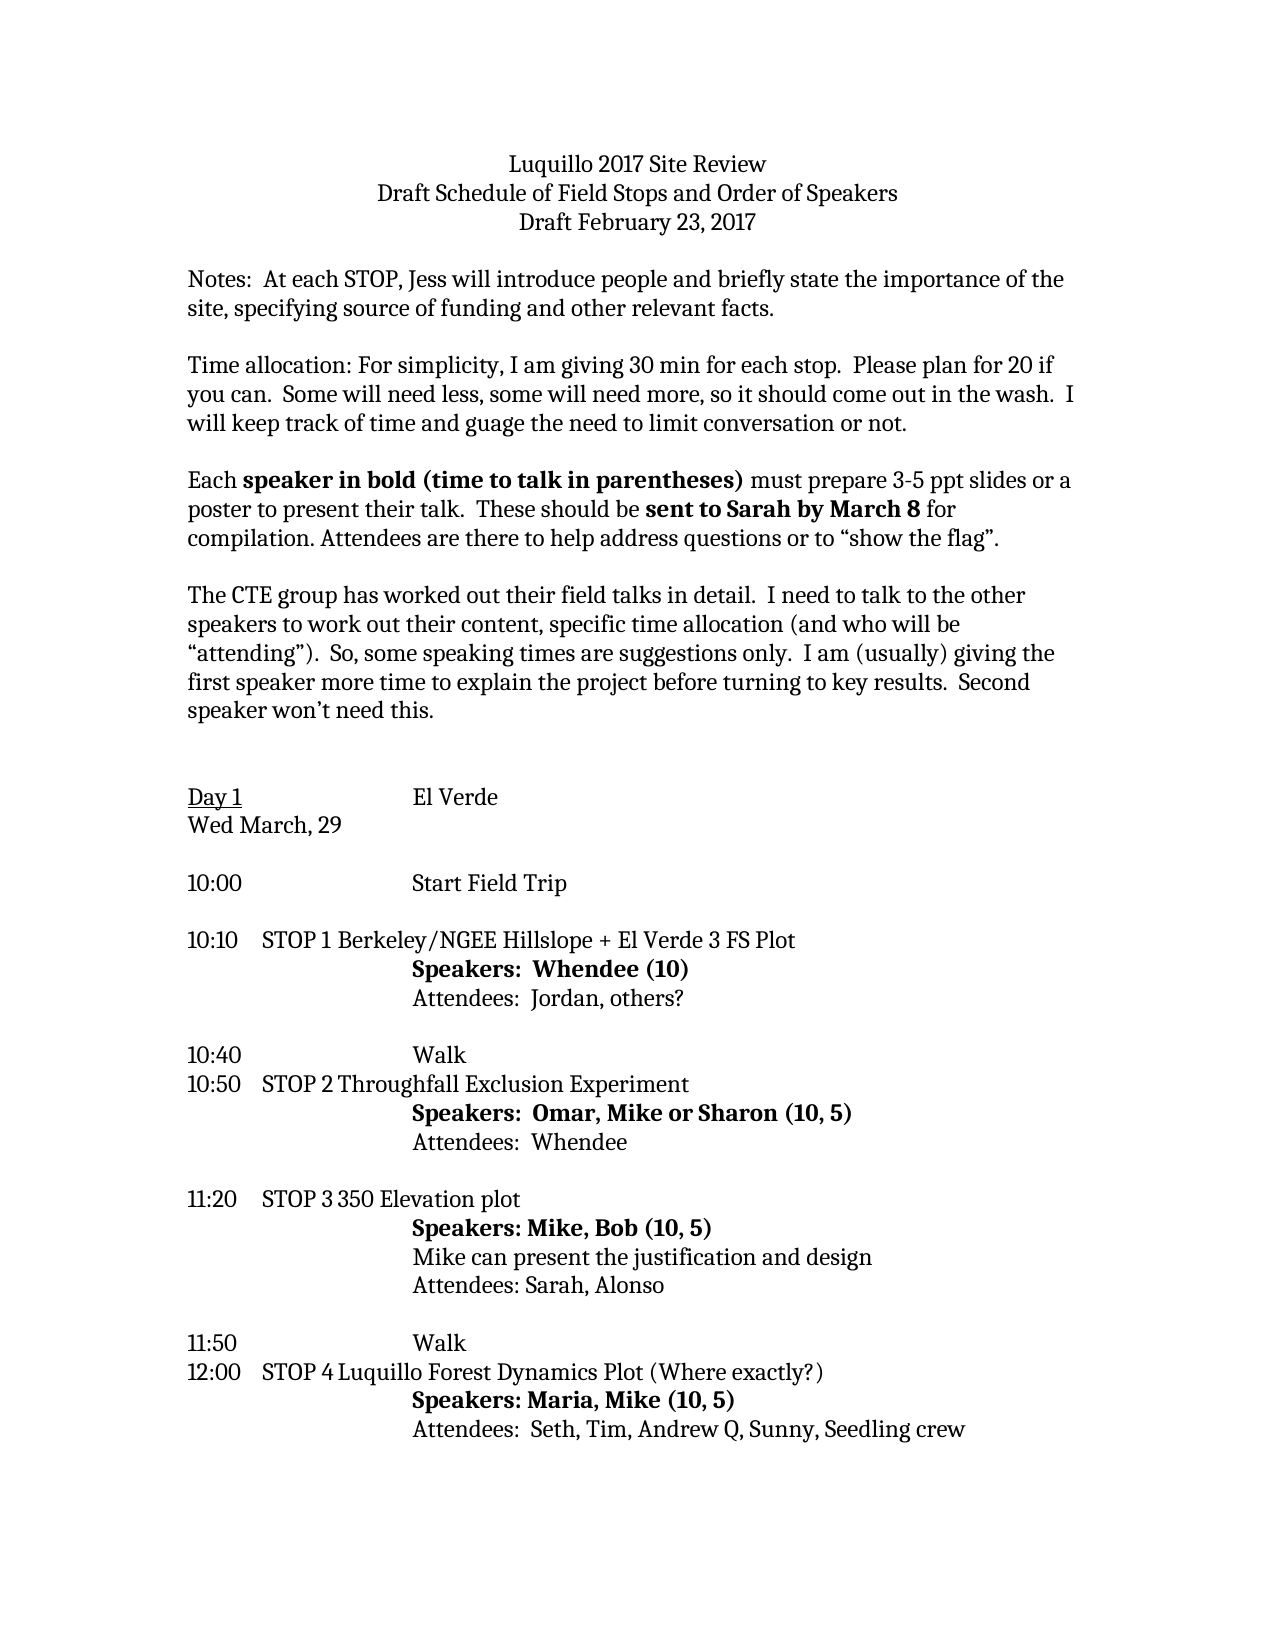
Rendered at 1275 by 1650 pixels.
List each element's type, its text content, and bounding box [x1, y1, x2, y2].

text Speakers: Omar, Mike or Sharon (10, 5) [187, 1099, 1087, 1127]
text Draft February 23, 2017 [187, 207, 1087, 236]
text Time allocation: For simplicity, I am giving 30 min for each stop. Please plan for 20 if you can. Some will need less, some will need more, so it should come out in the wash. I will keep track of time and guage the need to limit conversation or not. [187, 351, 1087, 437]
text Luquillo 2017 Site Review [187, 150, 1087, 179]
text 11:20 STOP 3 350 Elevation plot [187, 1185, 1087, 1214]
text 10:00 Start Field Trip [187, 869, 1087, 897]
text Each speaker in bold (time to talk in parentheses) must prepare 3-5 ppt slides or a poster to present their talk. These should be sent to Sarah by March 8 for compilation. Attendees are there to help address questions or to “show the flag”. [187, 466, 1087, 552]
text Attendees: Seth, Tim, Andrew Q, Sunny, Seedling crew [187, 1415, 1087, 1444]
text 12:00 STOP 4 Luquillo Forest Dynamics Plot (Where exactly?) [187, 1357, 1087, 1386]
text Speakers: Whendee (10) [187, 955, 1087, 984]
text Attendees: Whendee [187, 1127, 1087, 1156]
text Attendees: Jordan, others? [187, 984, 1087, 1012]
text 10:10 STOP 1 Berkeley/NGEE Hillslope + El Verde 3 FS Plot [187, 926, 1087, 955]
text 10:50 STOP 2 Throughfall Exclusion Experiment [187, 1070, 1087, 1099]
text Mike can present the justification and design [187, 1242, 1087, 1271]
text Draft Schedule of Field Stops and Order of Speakers [187, 179, 1087, 207]
text Speakers: Mike, Bob (10, 5) [187, 1214, 1087, 1242]
text 10:40 Walk [187, 1041, 1087, 1070]
text The CTE group has worked out their field talks in detail. I need to talk to the other speakers to work out their content, specific time allocation (and who will be “attending”). So, some speaking times are suggestions only. I am (usually) giving the first speaker more time to explain the project before turning to key results. Second speaker won’t need this. [187, 581, 1087, 725]
text Speakers: Maria, Mike (10, 5) [187, 1386, 1087, 1415]
text Day 1 El Verde [187, 782, 1087, 811]
text Attendees: Sarah, Alonso [187, 1271, 1087, 1300]
text Notes: At each STOP, Jess will introduce people and briefly state the importance of the site, specifying source of funding and other relevant facts. [187, 265, 1087, 322]
text Wed March, 29 [187, 811, 1087, 840]
text 11:50 Walk [187, 1329, 1087, 1357]
